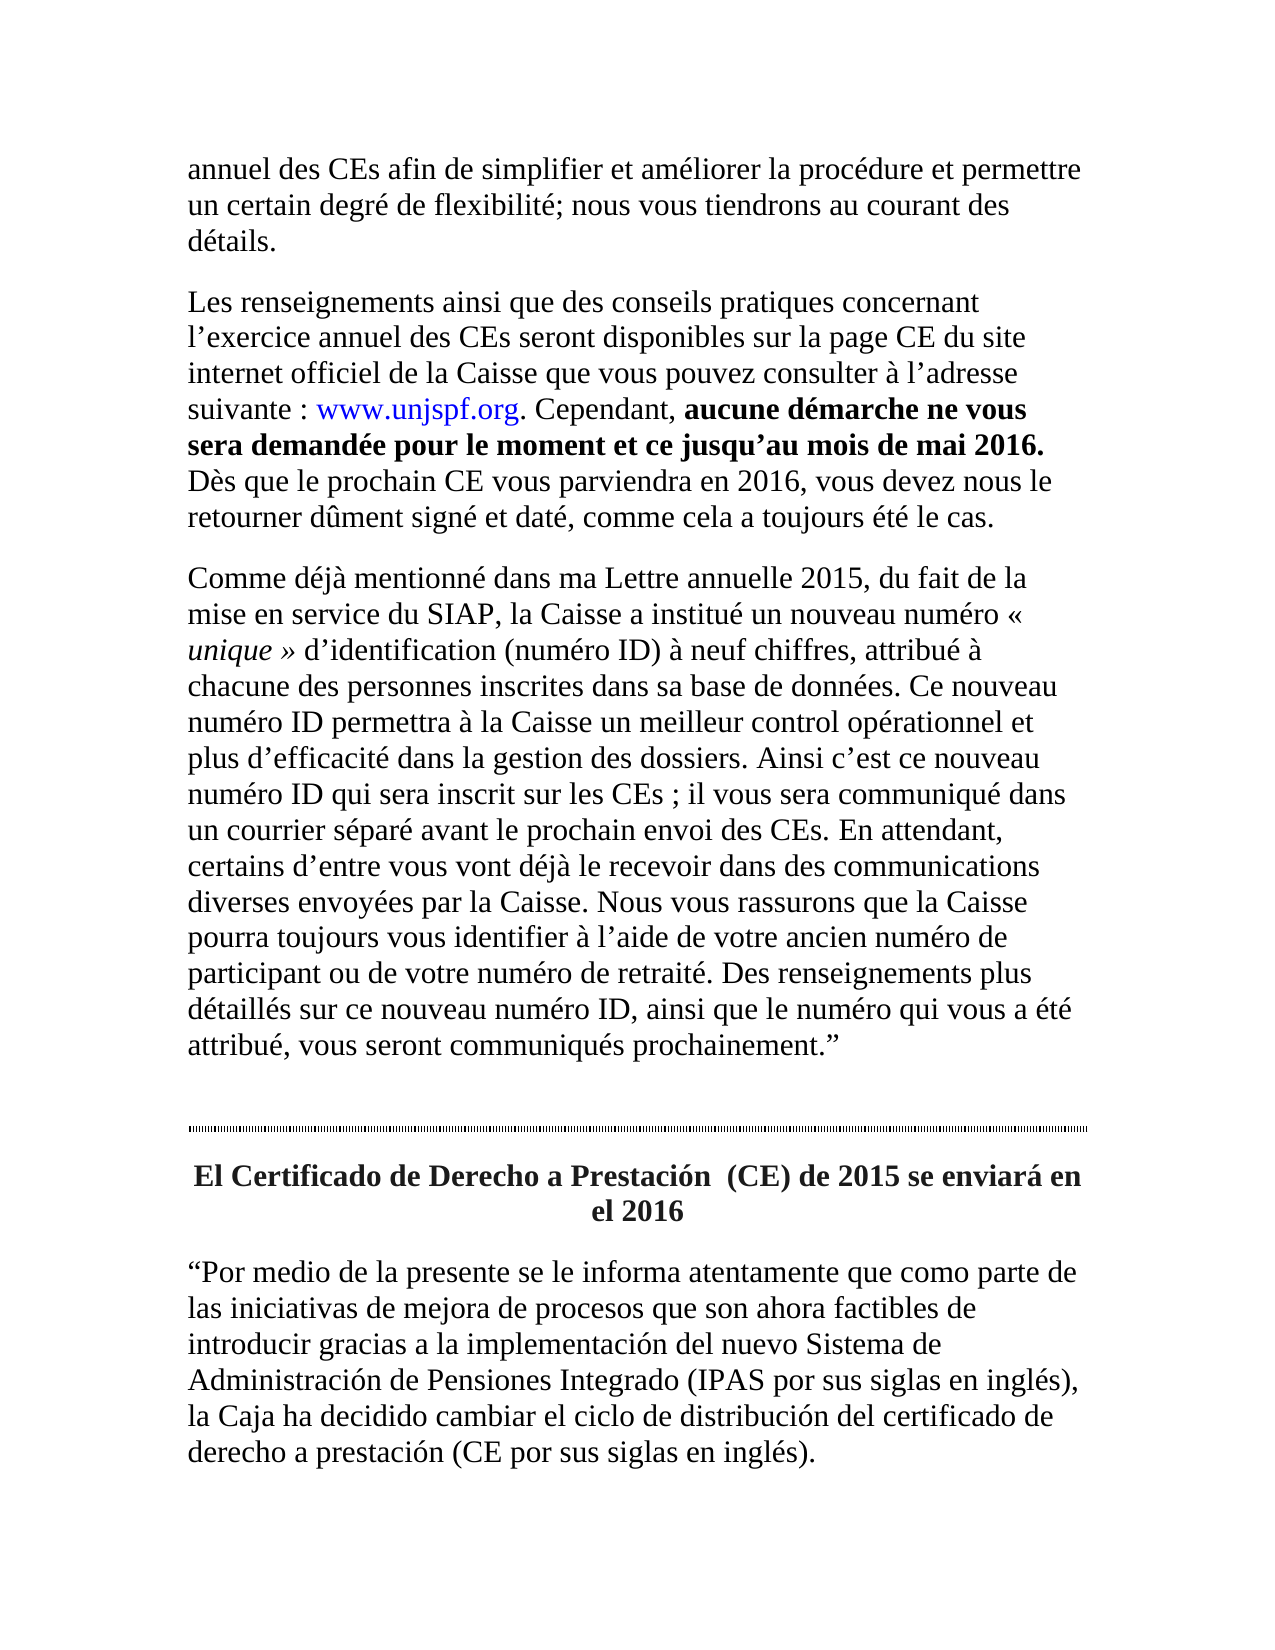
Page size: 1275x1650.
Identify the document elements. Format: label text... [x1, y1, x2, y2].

text “Por medio de la presente se le informa atentamente que como parte de las iniciativas de mejora de procesos que son ahora factibles de introducir gracias a la implementación del nuevo Sistema de Administración de Pensiones Integrado (IPAS por sus siglas en inglés), la Caja ha decidido cambiar el ciclo de distribución del certificado de derecho a prestación (CE por sus siglas en inglés). [187, 1254, 1087, 1469]
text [187, 150, 1087, 258]
text Comme déjà mentionné dans ma Lettre annuelle 2015, du fait de la mise en service du SIAP, la Caisse a institué un nouveau numéro « unique » d’identification (numéro ID) à neuf chiffres, attribué à chacune des personnes inscrites dans sa base de données. Ce nouveau numéro ID permettra à la Caisse un meilleur control opérationnel et plus d’efficacité dans la gestion des dossiers. Ainsi c’est ce nouveau numéro ID qui sera inscrit sur les CEs ; il vous sera communiqué dans un courrier séparé avant le prochain envoi des CEs. En attendant, certains d’entre vous vont déjà le recevoir dans des communications diverses envoyées par la Caisse. Nous vous rassurons que la Caisse pourra toujours vous identifier à l’aide de votre ancien numéro de participant ou de votre numéro de retraité. Des renseignements plus détaillés sur ce nouveau numéro ID, ainsi que le numéro qui vous a été attribué, vous seront communiqués prochainement.” [187, 559, 1087, 1062]
text Les renseignements ainsi que des conseils pratiques concernant l’exercice annuel des CEs seront disponibles sur la page CE du site internet officiel de la Caisse que vous pouvez consulter à l’adresse suivante : www.unjspf.org. Cependant, aucune démarche ne vous sera demandée pour le moment et ce jusqu’au mois de mai 2016. Dès que le prochain CE vous parviendra en 2016, vous devez nous le retourner dûment signé et daté, comme cela a toujours été le cas. [187, 283, 1087, 534]
text El Certificado de Derecho a Prestación (CE) de 2015 se enviará en el 2016 [187, 1157, 1087, 1229]
